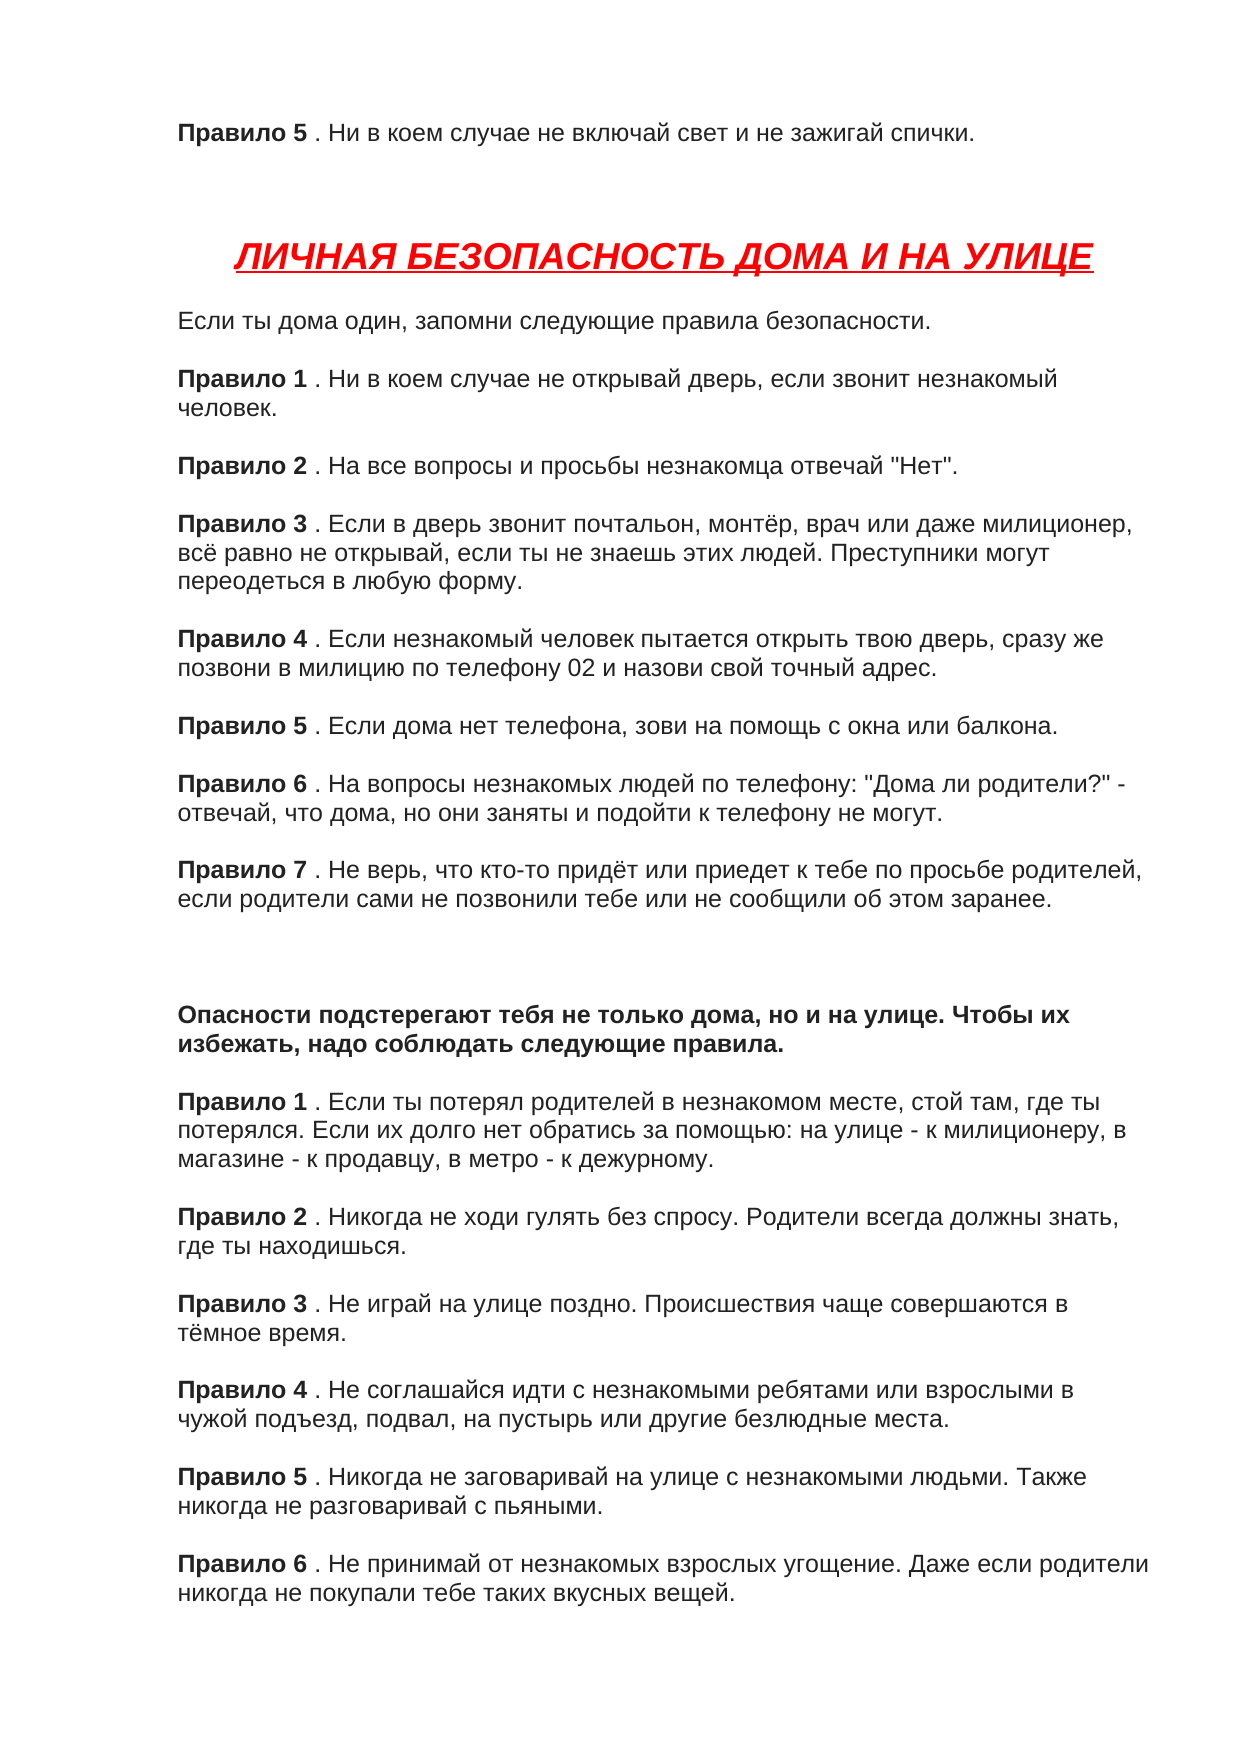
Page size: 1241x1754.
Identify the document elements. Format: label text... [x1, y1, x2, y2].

text Правило 7 . Не верь, что кто-то придёт или приедет к тебе по просьбе родителей, если родители сами не позвонили тебе или не сообщили об этом заранее. [177, 855, 1152, 913]
text Правило 2 . Никогда не ходи гулять без спросу. Родители всегда должны знать, где ты находишься. [177, 1202, 1152, 1259]
text Правило 5 . Если дома нет телефона, зови на помощь с окна или балкона. [177, 711, 1152, 739]
text Опасности подстерегают тебя не только дома, но и на улице. Чтобы их избежать, надо соблюдать следующие правила. [177, 1000, 1152, 1057]
text Правило 2 . На все вопросы и просьбы незнакомца отвечай "Нет". [177, 451, 1152, 479]
text Правило 3 . Если в дверь звонит почтальон, монтёр, врач или даже милиционер, всё равно не открывай, если ты не знаешь этих людей. Преступники могут переодеться в любую форму. [177, 509, 1152, 595]
text Правило 5 . Никогда не заговаривай на улице с незнакомыми людьми. Также никогда не разговаривай с пьяными. [177, 1462, 1152, 1519]
text Правило 4 . Если незнакомый человек пытается открыть твою дверь, сразу же позвони в милицию по телефону 02 и назови свой точный адрес. [177, 624, 1152, 682]
text Правило 6 . На вопросы незнакомых людей по телефону: "Дома ли родители?" - отвечай, что дома, но они заняты и подойти к телефону не могут. [177, 769, 1152, 826]
text Правило 4 . Не соглашайся идти с незнакомыми ребятами или взрослыми в чужой подъезд, подвал, на пустырь или другие безлюдные места. [177, 1375, 1152, 1433]
text Если ты дома один, запомни следующие правила безопасности. [177, 306, 1152, 335]
text ЛИЧНАЯ БЕЗОПАСНОСТЬ ДОМА И НА УЛИЦЕ [177, 234, 1152, 277]
text Правило 5 . Ни в коем случае не включай свет и не зажигай спички. [177, 118, 1152, 147]
text Правило 1 . Ни в коем случае не открывай дверь, если звонит незнакомый человек. [177, 364, 1152, 422]
text Правило 1 . Если ты потерял родителей в незнакомом месте, стой там, где ты потерялся. Если их долго нет обратись за помощью: на улице - к милиционеру, в магазине - к продавцу, в метро - к дежурному. [177, 1087, 1152, 1173]
text Правило 3 . Не играй на улице поздно. Происшествия чаще совершаются в тёмное время. [177, 1289, 1152, 1346]
text Правило 6 . Не принимай от незнакомых взрослых угощение. Даже если родители никогда не покупали тебе таких вкусных вещей. [177, 1549, 1152, 1606]
